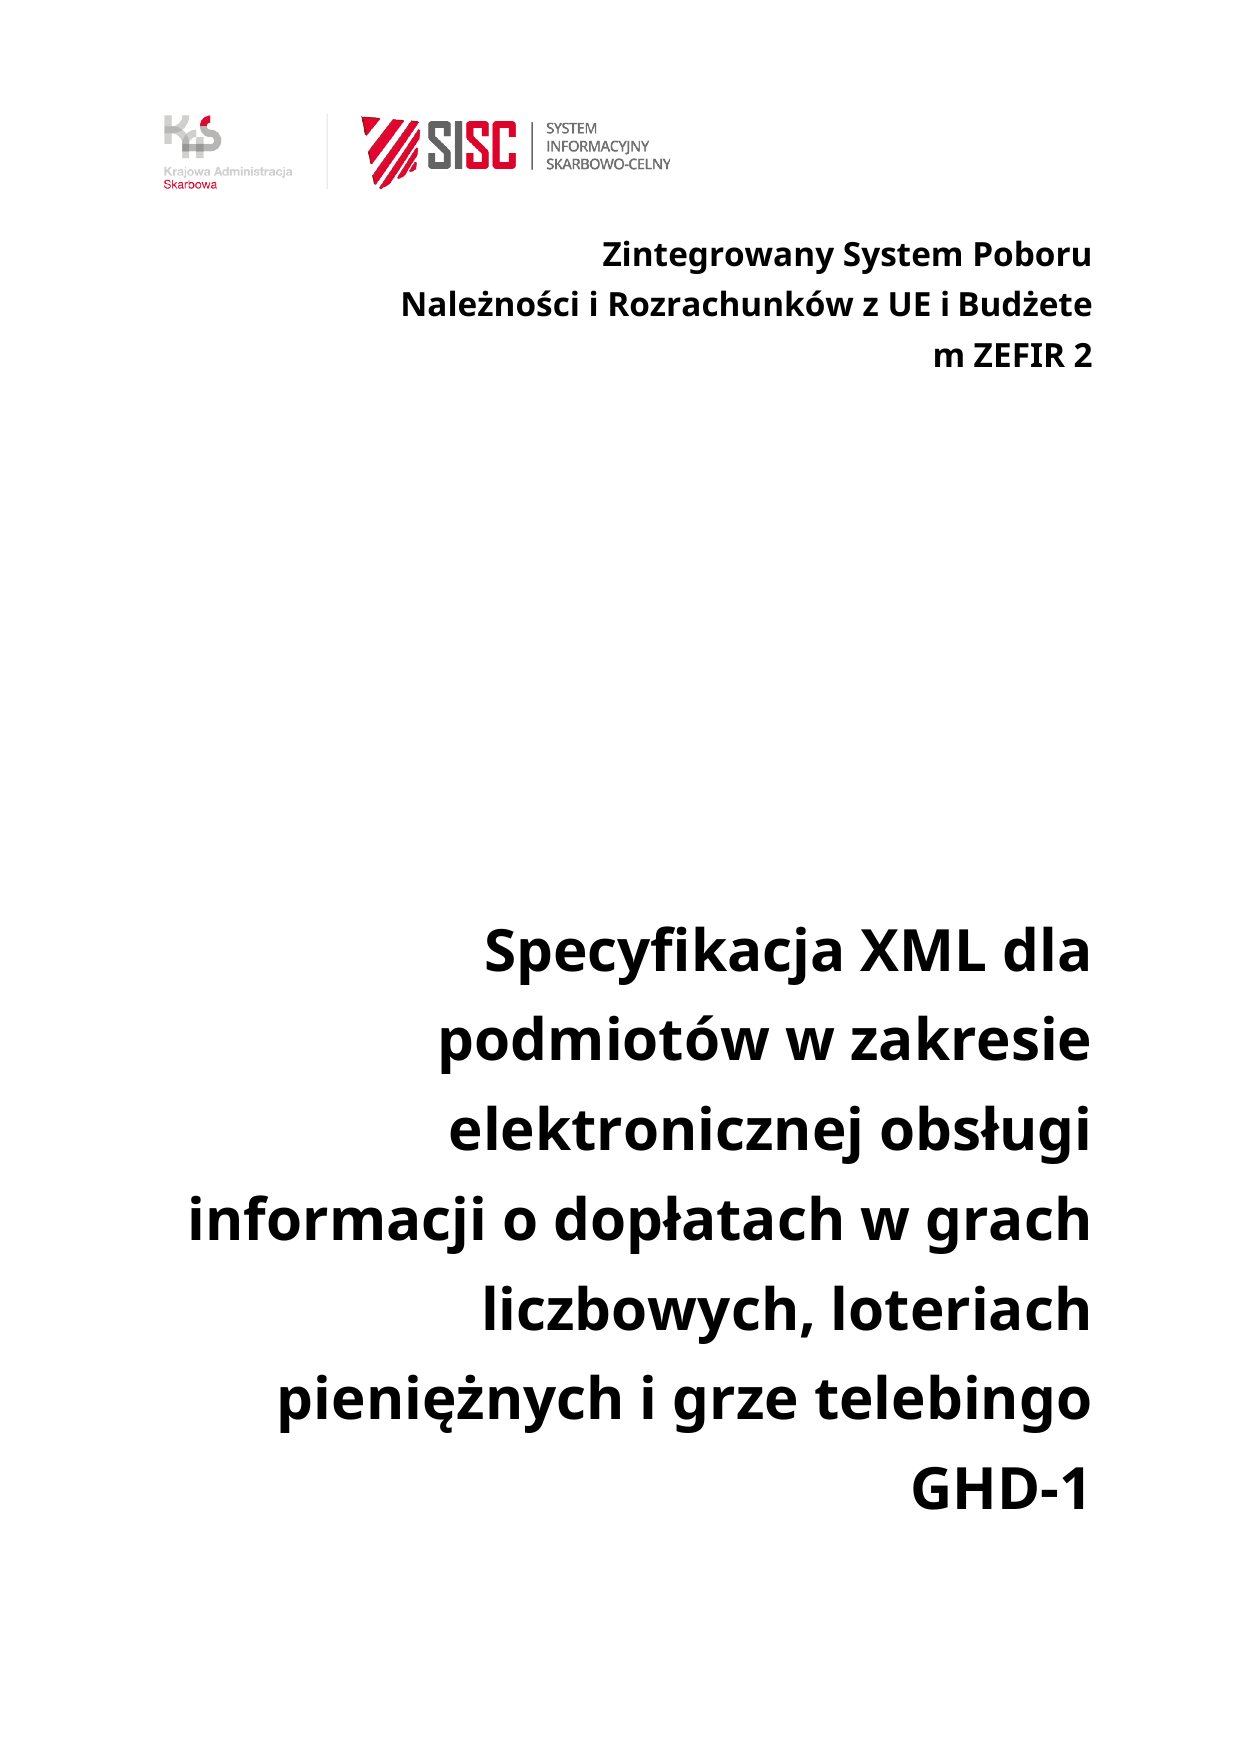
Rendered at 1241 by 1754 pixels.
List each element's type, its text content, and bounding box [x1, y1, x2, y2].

picture [147, 98, 671, 206]
title Specyfikacja XML dla podmiotów w zakresie elektronicznej obsługi informacji o dopłatach w grach liczbowych, loteriach pieniężnych i grze telebingo GHD-1 [148, 909, 1092, 1526]
text Zintegrowany System Poboru Należności i Rozrachunków z UE i Budżetem ZEFIR 2 [373, 231, 1092, 377]
